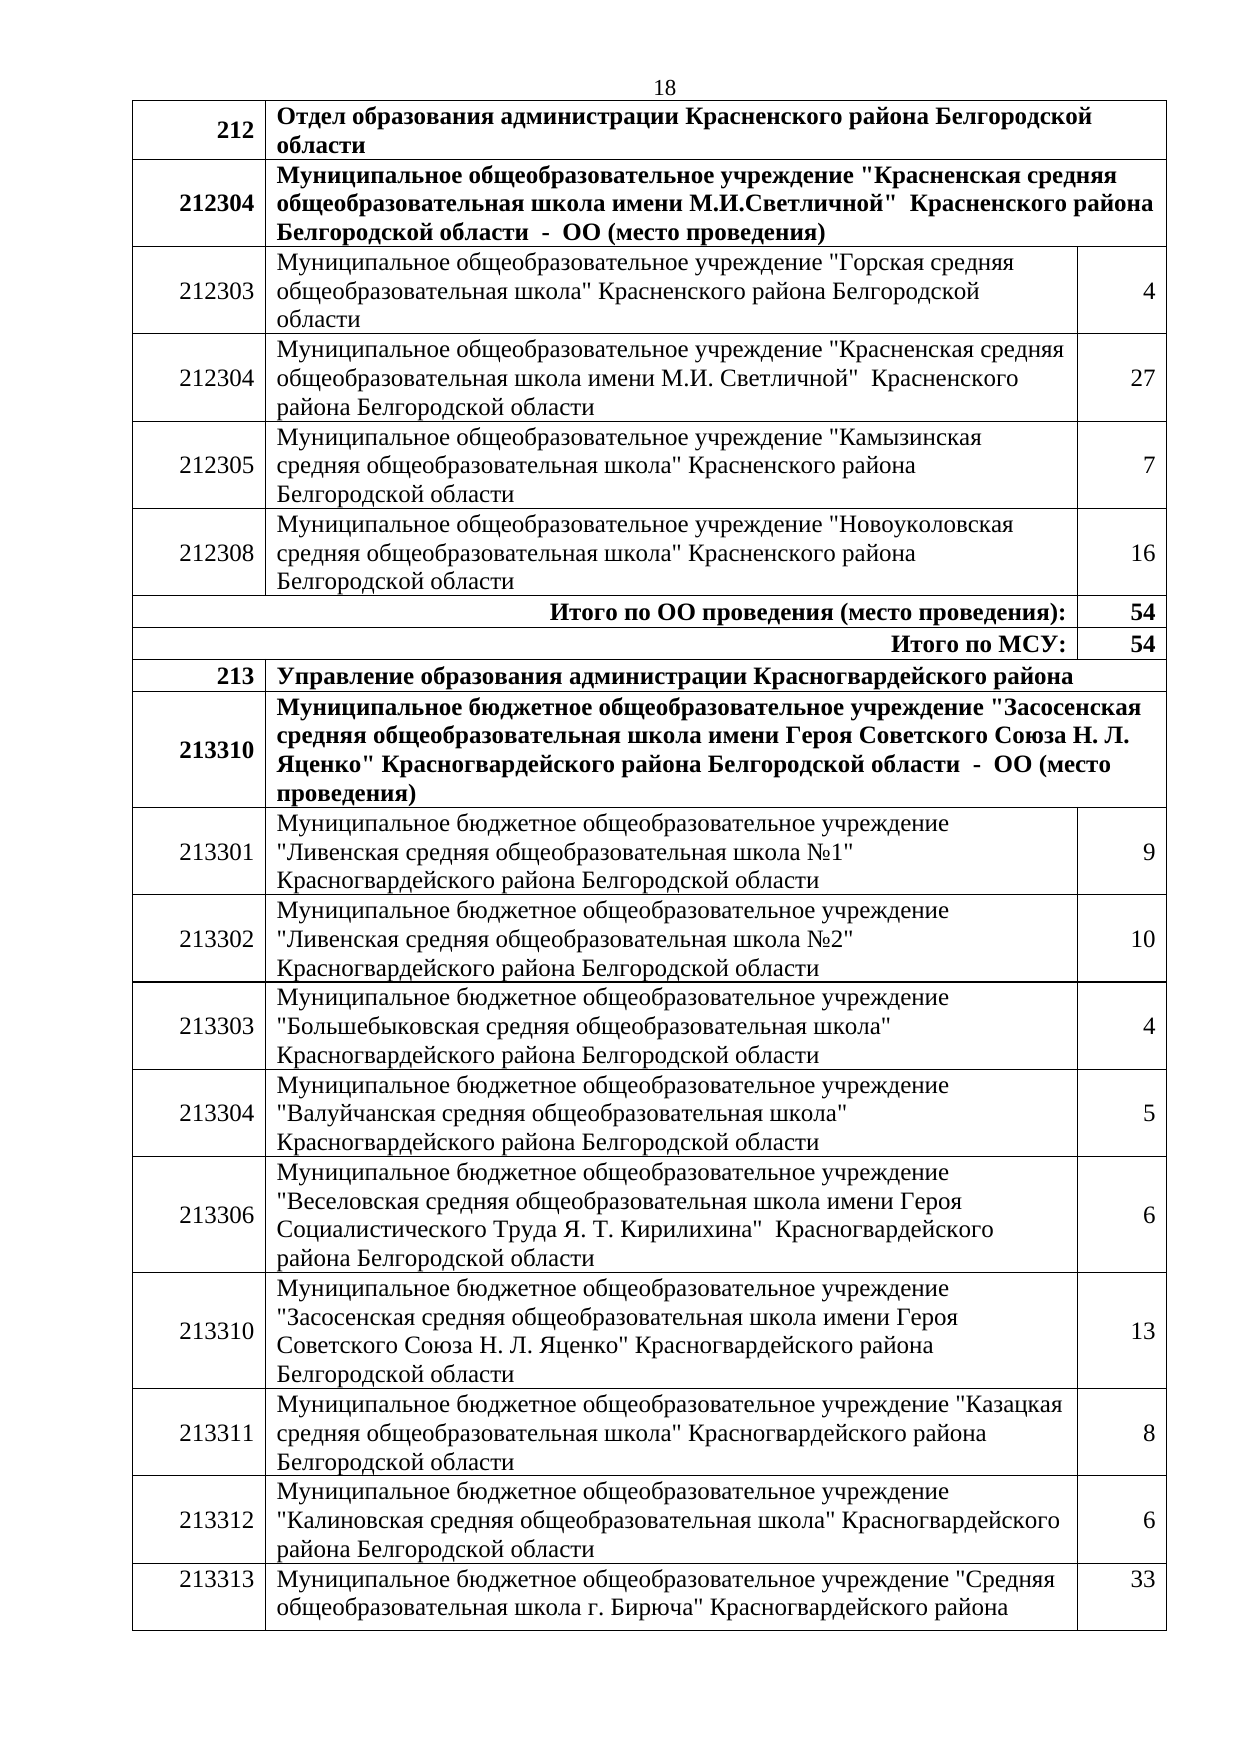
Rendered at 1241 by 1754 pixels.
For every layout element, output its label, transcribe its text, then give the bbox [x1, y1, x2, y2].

table_cell Муниципальное бюджетное общеобразовательное учреждение "Калиновская средняя общеобразовательная школа" Красногвардейского района Белгородской области [266, 1476, 1077, 1563]
table_cell Муниципальное бюджетное общеобразовательное учреждение "Засосенская средняя общеобразовательная школа имени Героя Советского Союза Н. Л. Яценко" Красногвардейского района Белгородской области [266, 1273, 1077, 1388]
table_cell 213302 [133, 895, 265, 981]
table_cell 213301 [133, 808, 265, 894]
table_cell 213310 [133, 1273, 265, 1388]
table_cell 16 [1078, 509, 1166, 595]
table_cell 213311 [133, 1389, 265, 1475]
table_cell 8 [1078, 1389, 1166, 1475]
table_cell 213310 [133, 692, 265, 807]
table_cell 6 [1078, 1476, 1166, 1563]
table_cell 33 [1078, 1564, 1166, 1630]
table_cell 27 [1078, 334, 1166, 421]
table_cell Муниципальное общеобразовательное учреждение "Красненская средняя общеобразовательная школа имени М.И.Светличной" Красненского района Белгородской области - ОО (место проведения) [266, 160, 1166, 246]
table_cell Муниципальное бюджетное общеобразовательное учреждение "Казацкая средняя общеобразовательная школа" Красногвардейского района Белгородской области [266, 1389, 1077, 1475]
table_cell Отдел образования администрации Красненского района Белгородской области [266, 101, 1166, 159]
table_cell Управление образования администрации Красногвардейского района [266, 660, 1166, 691]
table_cell 5 [1078, 1070, 1166, 1156]
table_cell Муниципальное бюджетное общеобразовательное учреждение "Большебыковская средняя общеобразовательная школа" Красногвардейского района Белгородской области [266, 983, 1077, 1069]
table_cell Муниципальное бюджетное общеобразовательное учреждение "Засосенская средняя общеобразовательная школа имени Героя Советского Союза Н. Л. Яценко" Красногвардейского района Белгородской области - ОО (место проведения) [266, 692, 1166, 807]
table_cell Муниципальное общеобразовательное учреждение "Красненская средняя общеобразовательная школа имени М.И. Светличной" Красненского района Белгородской области [266, 334, 1077, 421]
table_cell 213312 [133, 1476, 265, 1563]
table_cell 212305 [133, 422, 265, 508]
table_cell 212304 [133, 160, 265, 246]
table_cell Муниципальное бюджетное общеобразовательное учреждение "Валуйчанская средняя общеобразовательная школа" Красногвардейского района Белгородской области [266, 1070, 1077, 1156]
table_cell 6 [1078, 1157, 1166, 1272]
table_cell 213313 [133, 1564, 265, 1630]
table_cell 213 [133, 660, 265, 691]
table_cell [266, 1564, 1077, 1630]
table_cell 7 [1078, 422, 1166, 508]
table_cell 212 [133, 101, 265, 159]
table_cell 213306 [133, 1157, 265, 1272]
table_cell 213303 [133, 983, 265, 1069]
table_cell 10 [1078, 895, 1166, 981]
table_cell 213304 [133, 1070, 265, 1156]
table_cell Итого по ОО проведения (место проведения): [133, 596, 1077, 627]
table_cell Муниципальное бюджетное общеобразовательное учреждение "Ливенская средняя общеобразовательная школа №1" Красногвардейского района Белгородской области [266, 808, 1077, 894]
table_cell 9 [1078, 808, 1166, 894]
table_cell Муниципальное общеобразовательное учреждение "Камызинская средняя общеобразовательная школа" Красненского района Белгородской области [266, 422, 1077, 508]
table_cell Муниципальное общеобразовательное учреждение "Горская средняя общеобразовательная школа" Красненского района Белгородской области [266, 247, 1077, 333]
table_cell Муниципальное общеобразовательное учреждение "Новоуколовская средняя общеобразовательная школа" Красненского района Белгородской области [266, 509, 1077, 595]
table_cell 13 [1078, 1273, 1166, 1388]
table_cell Муниципальное бюджетное общеобразовательное учреждение "Ливенская средняя общеобразовательная школа №2" Красногвардейского района Белгородской области [266, 895, 1077, 981]
table_cell 212304 [133, 334, 265, 421]
table_cell 54 [1078, 596, 1166, 627]
table_cell 4 [1078, 983, 1166, 1069]
table_cell Муниципальное бюджетное общеобразовательное учреждение "Веселовская средняя общеобразовательная школа имени Героя Социалистического Труда Я. Т. Кирилихина" Красногвардейского района Белгородской области [266, 1157, 1077, 1272]
table_cell 4 [1078, 247, 1166, 333]
table_cell Итого по МСУ: [133, 628, 1077, 659]
table_cell 54 [1078, 628, 1166, 659]
table_cell 212308 [133, 509, 265, 595]
table_cell 212303 [133, 247, 265, 333]
